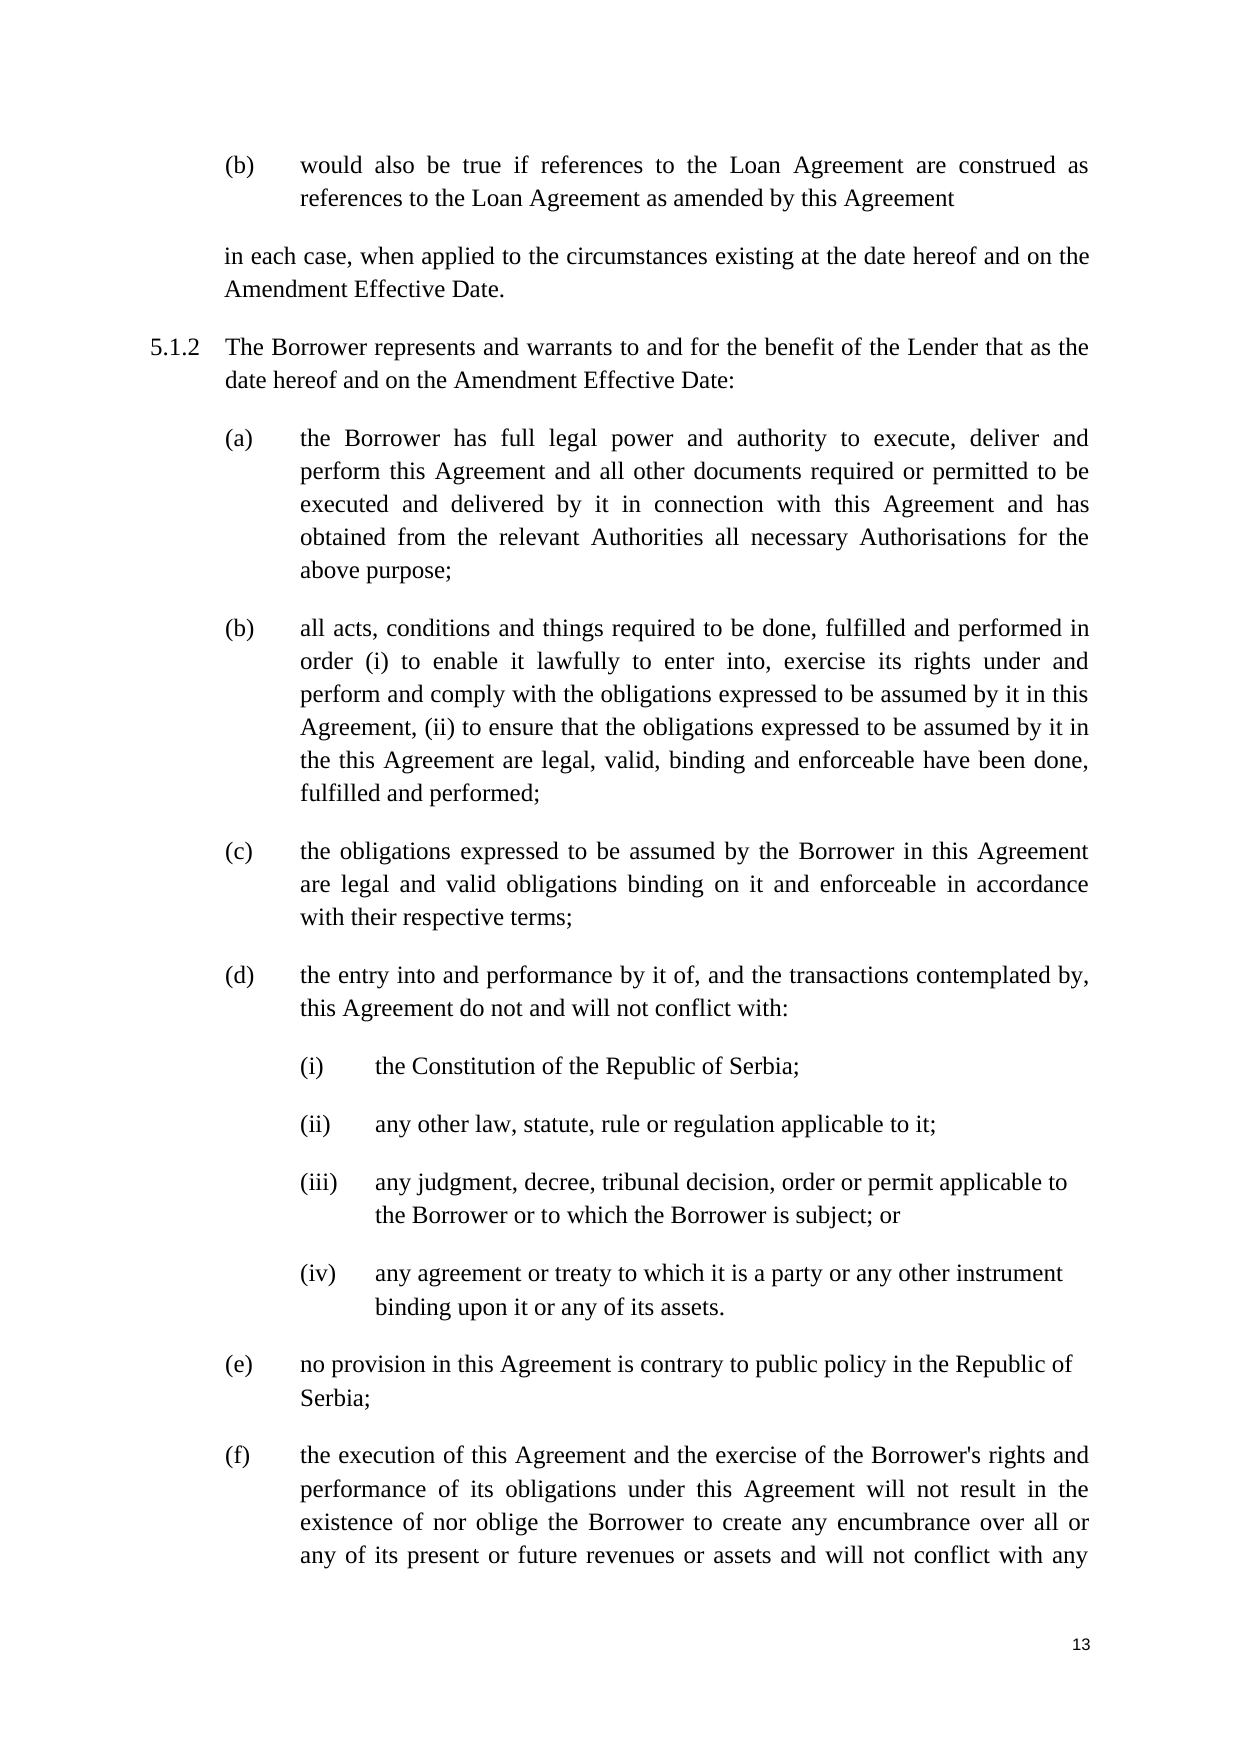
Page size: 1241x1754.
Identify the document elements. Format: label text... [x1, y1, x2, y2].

subtitle the Borrower has full legal power and authority to execute, deliver and perform this Agreement and all other documents required or permitted to be executed and delivered by it in connection with this Agreement and has obtained from the relevant Authorities all necessary Authorisations for the above purpose; [225, 423, 1090, 584]
text in each case, when applied to the circumstances existing at the date hereof and on the Amendment Effective Date. [224, 241, 1090, 303]
subtitle any judgment, decree, tribunal decision, order or permit applicable to the Borrower or to which the Borrower is subject; or [300, 1167, 1090, 1229]
subtitle all acts, conditions and things required to be done, fulfilled and performed in order (i) to enable it lawfully to enter into, exercise its rights under and perform and comply with the obligations expressed to be assumed by it in this Agreement, (ii) to ensure that the obligations expressed to be assumed by it in the this Agreement are legal, valid, binding and enforceable have been done, fulfilled and performed; [225, 613, 1090, 807]
subtitle any other law, statute, rule or regulation applicable to it; [300, 1109, 1090, 1138]
subtitle no provision in this Agreement is contrary to public policy in the Republic of Serbia; [225, 1349, 1090, 1411]
subtitle would also be true if references to the Loan Agreement are construed as references to the Loan Agreement as amended by this Agreement [225, 150, 1090, 212]
subtitle the Constitution of the Republic of Serbia; [300, 1051, 1090, 1080]
subtitle the obligations expressed to be assumed by the Borrower in this Agreement are legal and valid obligations binding on it and enforceable in accordance with their respective terms; [225, 836, 1090, 931]
subtitle The Borrower represents and warrants to and for the benefit of the Lender that as the date hereof and on the Amendment Effective Date: [150, 332, 1090, 394]
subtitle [225, 1441, 1090, 1568]
subtitle the entry into and performance by it of, and the transactions contemplated by, this Agreement do not and will not conflict with: [225, 960, 1090, 1022]
subtitle any agreement or treaty to which it is a party or any other instrument binding upon it or any of its assets. [300, 1258, 1090, 1320]
